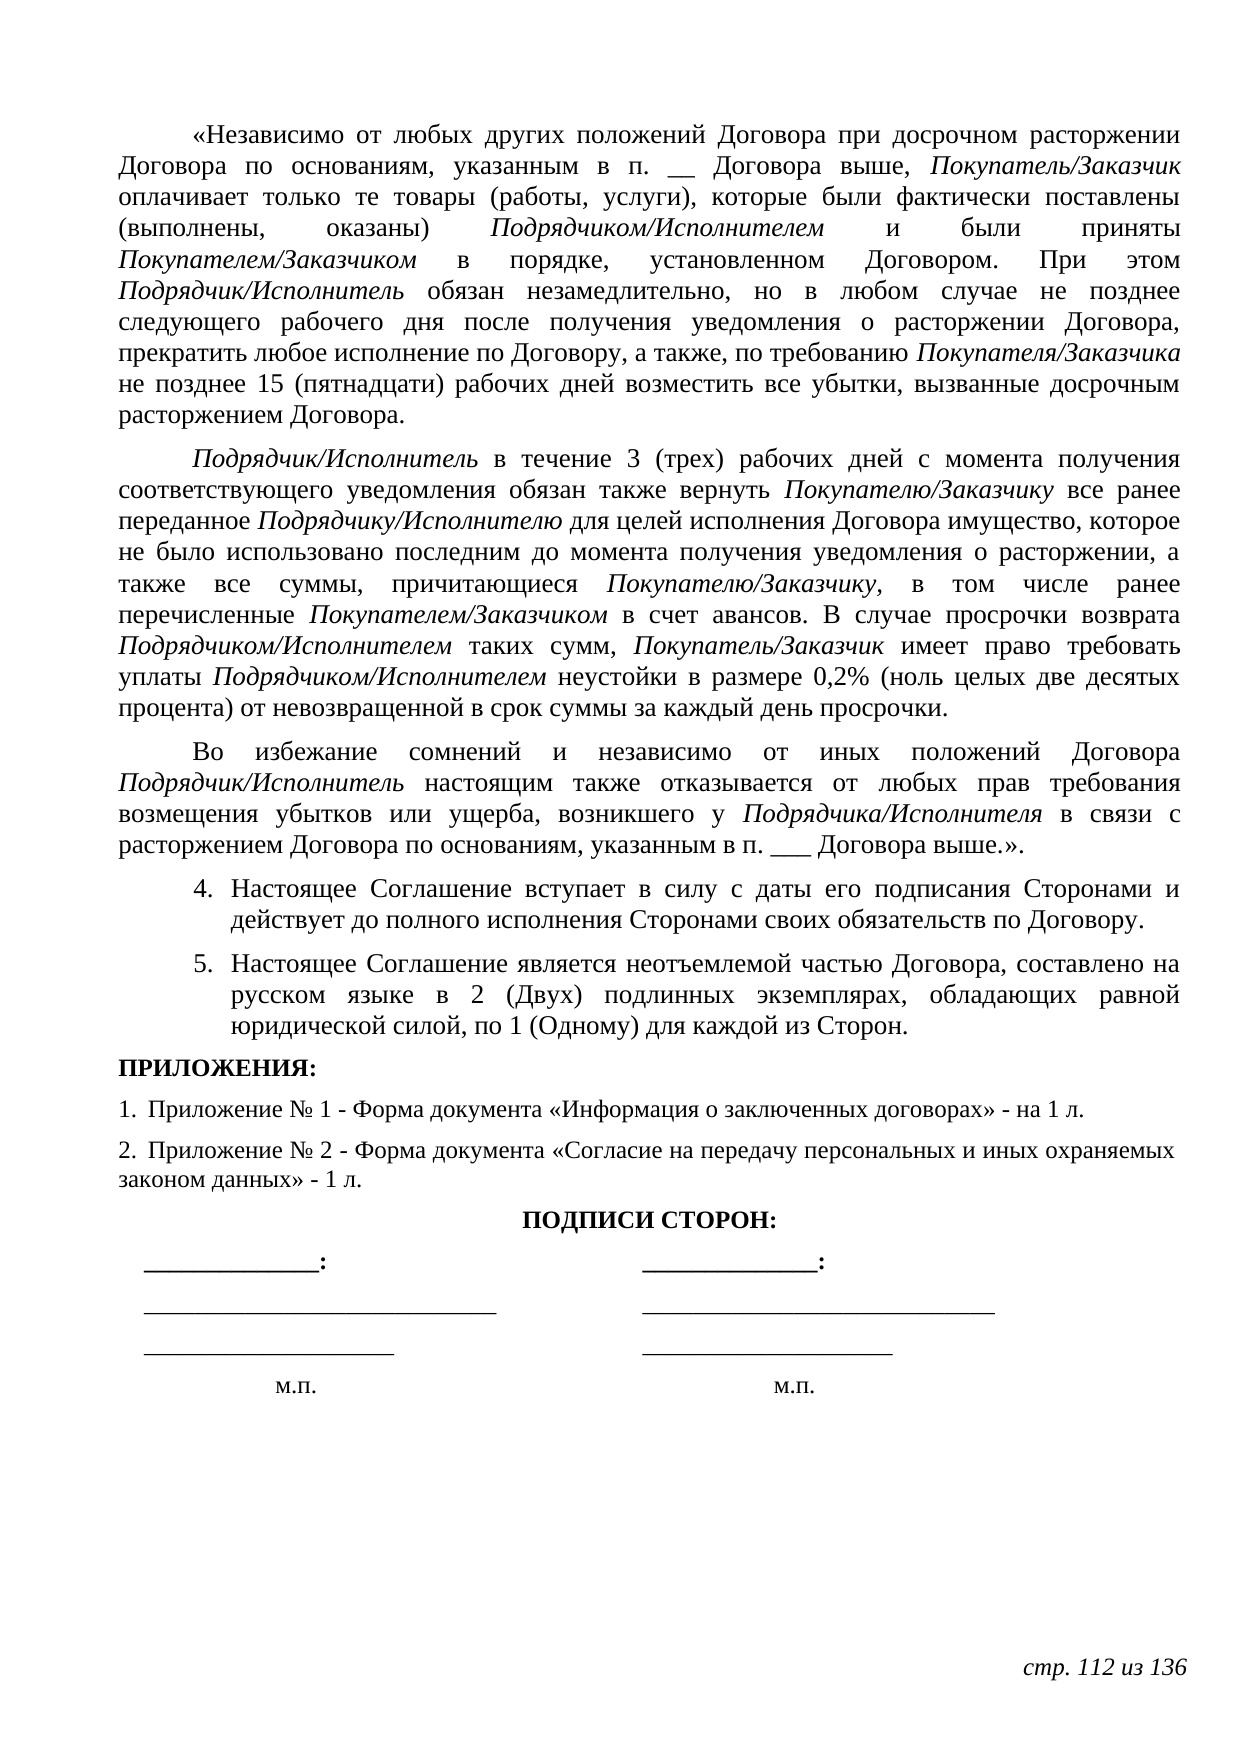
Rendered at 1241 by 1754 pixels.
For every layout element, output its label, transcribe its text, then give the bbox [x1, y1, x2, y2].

text Подрядчик/Исполнитель в течение 3 (трех) рабочих дней с момента получения соответствующего уведомления обязан также вернуть Покупателю/Заказчику все ранее переданное Подрядчику/Исполнителю для целей исполнения Договора имущество, которое не было использовано последним до момента получения уведомления о расторжении, а также все суммы, причитающиеся Покупателю/Заказчику, в том числе ранее перечисленные Покупателем/Заказчиком в счет авансов. В случае просрочки возврата Подрядчиком/Исполнителем таких сумм, Покупатель/Заказчик имеет право требовать уплаты Подрядчиком/Исполнителем неустойки в размере 0,2% (ноль целых две десятых процента) от невозвращенной в срок суммы за каждый день просрочки. [118, 442, 1181, 722]
title ПОДПИСИ СТОРОН: [118, 1205, 1181, 1234]
text «Независимо от любых других положений Договора при досрочном расторжении Договора по основаниям, указанным в п. __ Договора выше, Покупатель/Заказчик оплачивает только те товары (работы, услуги), которые были фактически поставлены (выполнены, оказаны) Подрядчиком/Исполнителем и были приняты Покупателем/Заказчиком в порядке, установленном Договором. При этом Подрядчик/Исполнитель обязан незамедлительно, но в любом случае не позднее следующего рабочего дня после получения уведомления о расторжении Договора, прекратить любое исполнение по Договору, а также, по требованию Покупателя/Заказчика не позднее 15 (пятнадцати) рабочих дней возместить все убытки, вызванные досрочным расторжением Договора. [118, 118, 1181, 429]
list Настоящее Соглашение вступает в силу с даты его подписания Сторонами и действует до полного исполнения Сторонами своих обязательств по Договору. [193, 872, 1181, 934]
table_header ______________: [133, 1234, 631, 1275]
text ПРИЛОЖЕНИЯ: [118, 1053, 1181, 1081]
table_header ______________: [631, 1234, 1167, 1275]
table_cell ____________________________ ____________________ м.п. [133, 1275, 631, 1399]
text Во избежание сомнений и независимо от иных положений Договора Подрядчик/Исполнитель настоящим также отказывается от любых прав требования возмещения убытков или ущерба, возникшего у Подрядчика/Исполнителя в связи с расторжением Договора по основаниям, указанным в п. ___ Договора выше.». [118, 735, 1181, 859]
list Настоящее Соглашение является неотъемлемой частью Договора, составлено на русском языке в 2 (Двух) подлинных экземплярах, обладающих равной юридической силой, по 1 (Одному) для каждой из Сторон. [193, 947, 1181, 1040]
table_cell ____________________________ ____________________ м.п. [631, 1275, 1167, 1399]
list Приложение № 1 - Форма документа «Информация о заключенных договорах» - на 1 л. [118, 1094, 1177, 1123]
list Приложение № 2 - Форма документа «Согласие на передачу персональных и иных охраняемых законом данных» - 1 л. [118, 1135, 1177, 1193]
